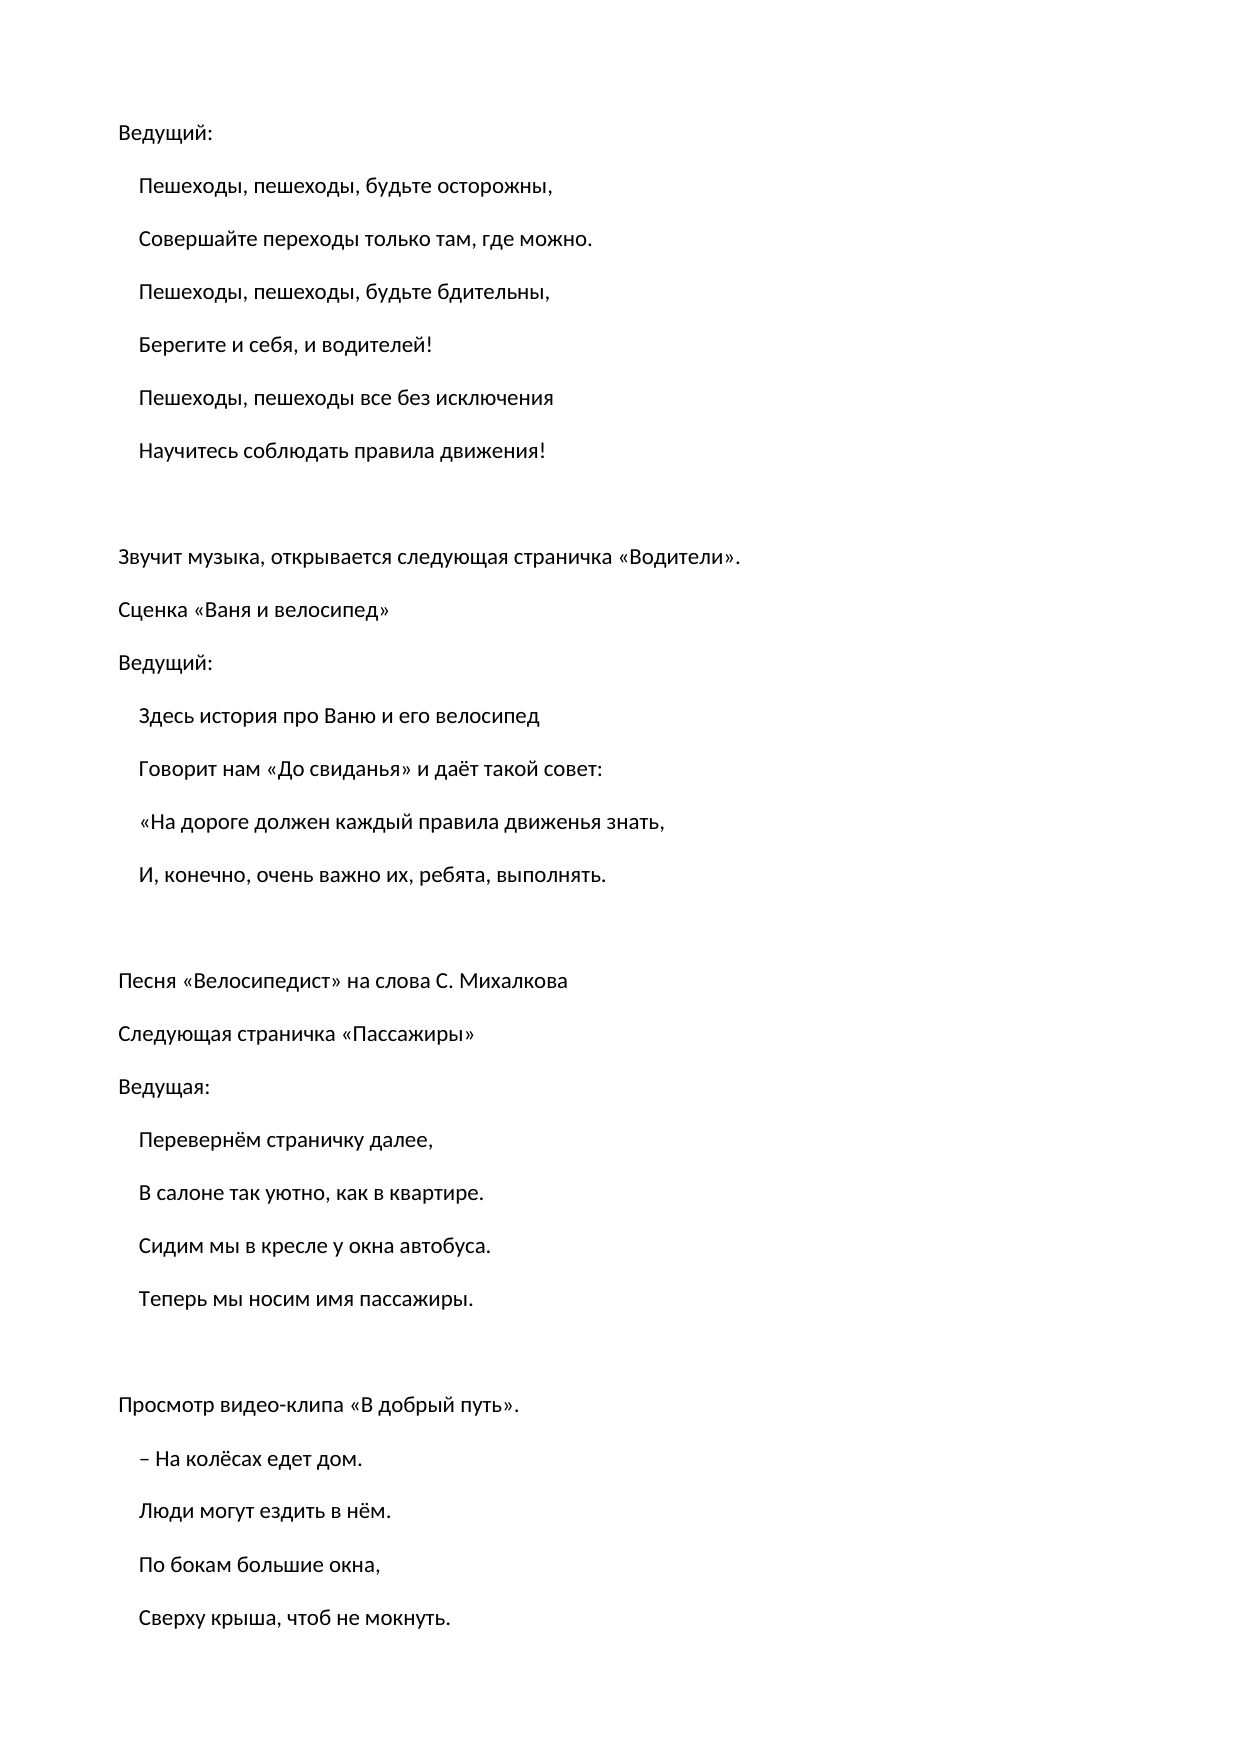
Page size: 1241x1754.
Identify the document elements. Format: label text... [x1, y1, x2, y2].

text Берегите и себя, и водителей! [118, 330, 1152, 358]
text – На колёсах едет дом. [118, 1444, 1152, 1472]
text Песня «Велосипедист» на слова С. Михалкова [118, 966, 1152, 994]
text Ведущий: [118, 648, 1152, 676]
text «На дороге должен каждый правила движенья знать, [118, 807, 1152, 835]
text Сценка «Ваня и велосипед» [118, 595, 1152, 623]
text Пешеходы, пешеходы все без исключения [118, 383, 1152, 411]
text Научитесь соблюдать правила движения! [118, 436, 1152, 464]
text И, конечно, очень важно их, ребята, выполнять. [118, 860, 1152, 888]
text Следующая страничка «Пассажиры» [118, 1019, 1152, 1047]
text Сидим мы в кресле у окна автобуса. [118, 1232, 1152, 1259]
text Перевернём страничку далее, [118, 1126, 1152, 1153]
text Пешеходы, пешеходы, будьте бдительны, [118, 277, 1152, 305]
text Пешеходы, пешеходы, будьте осторожны, [118, 171, 1152, 199]
text Звучит музыка, открывается следующая страничка «Водители». [118, 542, 1152, 570]
text В салоне так уютно, как в квартире. [118, 1178, 1152, 1207]
text Ведущая: [118, 1072, 1152, 1101]
text Говорит нам «До свиданья» и даёт такой совет: [118, 754, 1152, 782]
text Просмотр видео-клипа «В добрый путь». [118, 1391, 1152, 1419]
text Совершайте переходы только там, где можно. [118, 224, 1152, 252]
text Теперь мы носим имя пассажиры. [118, 1284, 1152, 1313]
text Здесь история про Ваню и его велосипед [118, 701, 1152, 729]
text Ведущий: [118, 118, 1152, 146]
text По бокам большие окна, [118, 1550, 1152, 1578]
text Люди могут ездить в нём. [118, 1497, 1152, 1525]
text Сверху крыша, чтоб не мокнуть. [118, 1603, 1152, 1631]
